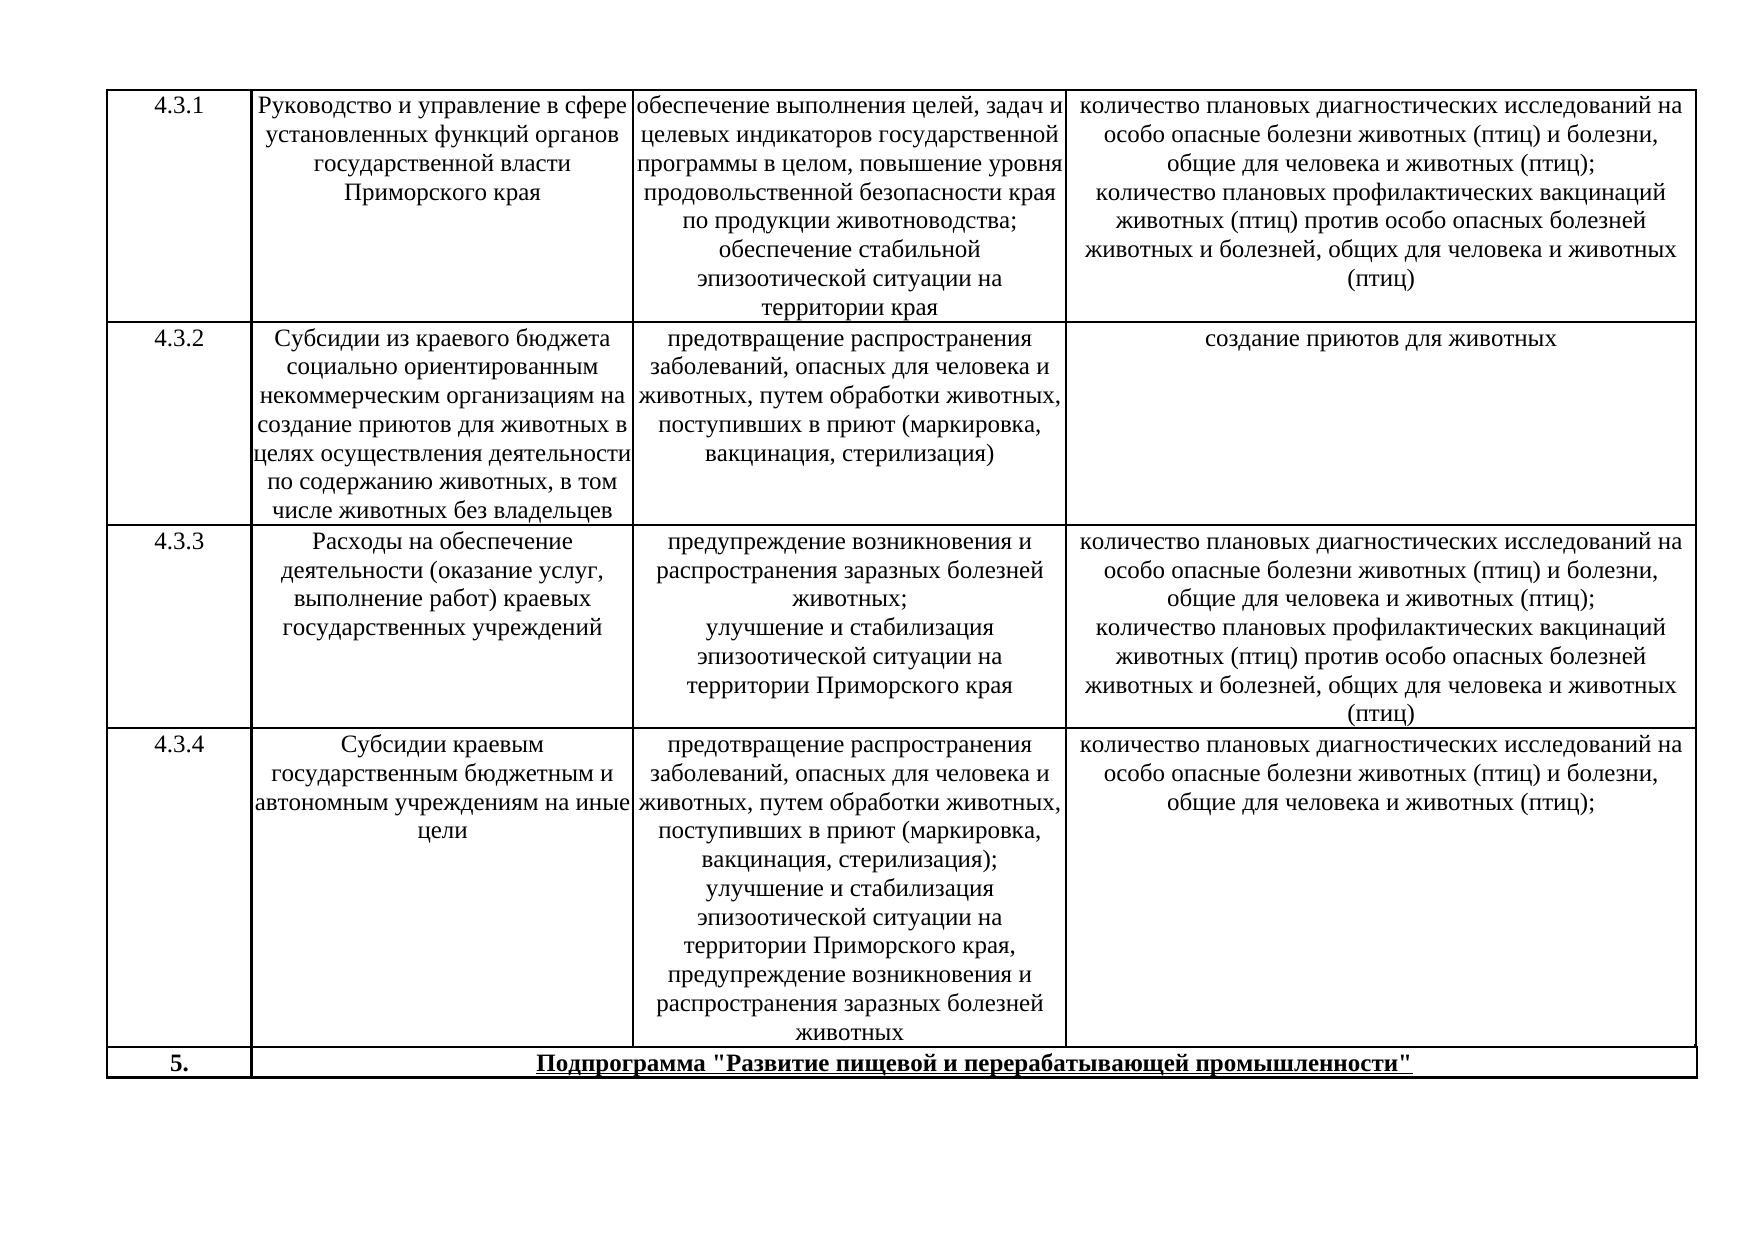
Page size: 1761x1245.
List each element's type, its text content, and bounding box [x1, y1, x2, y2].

table_cell создание приютов для животных [1067, 323, 1695, 524]
table_cell предотвращение распространения заболеваний, опасных для человека и животных, путем обработки животных, поступивших в приют (маркировка, вакцинация, стерилизация) [634, 323, 1065, 524]
table_cell 4.3.3 [108, 526, 250, 727]
table_cell Субсидии краевым государственным бюджетным и автономным учреждениям на иные цели [253, 729, 632, 1046]
table_cell 4.3.2 [108, 323, 250, 524]
table_cell 5. [108, 1048, 250, 1076]
table_cell Субсидии из краевого бюджета социально ориентированным некоммерческим организациям на создание приютов для животных в целях осуществления деятельности по содержанию животных, в том числе животных без владельцев [253, 323, 632, 524]
table_cell обеспечение выполнения целей, задач и целевых индикаторов государственной программы в целом, повышение уровня продовольственной безопасности края по продукции животноводства; обеспечение стабильной эпизоотической ситуации на территории края [634, 91, 1065, 321]
table_cell Расходы на обеспечение деятельности (оказание услуг, выполнение работ) краевых государственных учреждений [253, 526, 632, 727]
table_cell количество плановых диагностических исследований на особо опасные болезни животных (птиц) и болезни, общие для человека и животных (птиц); количество плановых профилактических вакцинаций животных (птиц) против особо опасных болезней животных и болезней, общих для человека и животных (птиц) [1067, 526, 1695, 727]
table_cell 4.3.4 [108, 729, 250, 1046]
table_cell количество плановых диагностических исследований на особо опасные болезни животных (птиц) и болезни, общие для человека и животных (птиц); количество плановых профилактических вакцинаций животных (птиц) против особо опасных болезней животных и болезней, общих для человека и животных (птиц) [1067, 91, 1695, 321]
table_cell предотвращение распространения заболеваний, опасных для человека и животных, путем обработки животных, поступивших в приют (маркировка, вакцинация, стерилизация); улучшение и стабилизация эпизоотической ситуации на территории Приморского края, предупреждение возникновения и распространения заразных болезней животных [634, 729, 1065, 1046]
table_cell Руководство и управление в сфере установленных функций органов государственной власти Приморского края [253, 91, 632, 321]
table_cell Подпрограмма "Развитие пищевой и перерабатывающей промышленности" [253, 1048, 1696, 1076]
table_cell 4.3.1 [108, 91, 250, 321]
table_cell предупреждение возникновения и распространения заразных болезней животных; улучшение и стабилизация эпизоотической ситуации на территории Приморского края [634, 526, 1065, 727]
table_cell количество плановых диагностических исследований на особо опасные болезни животных (птиц) и болезни, общие для человека и животных (птиц); [1067, 729, 1695, 1046]
